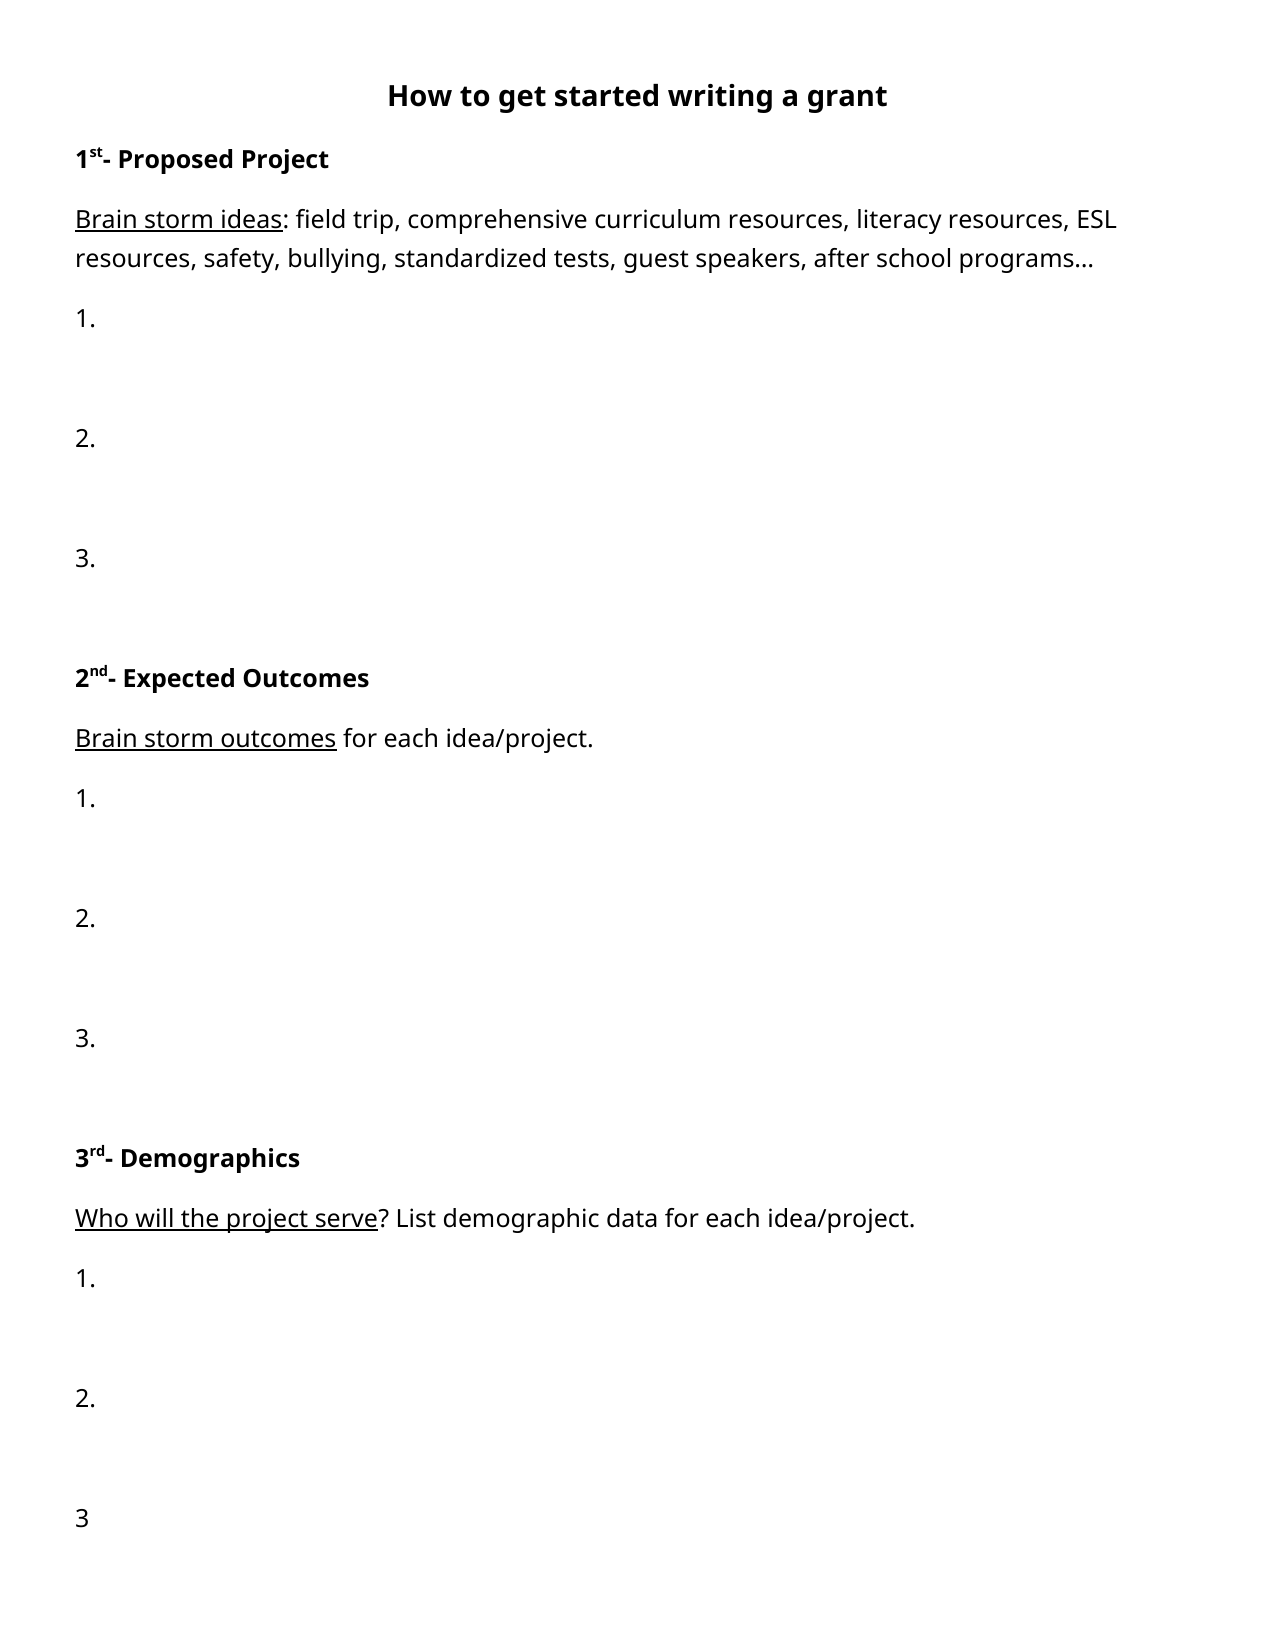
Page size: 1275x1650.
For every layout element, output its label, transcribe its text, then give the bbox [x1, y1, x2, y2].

text 3 [75, 1501, 1200, 1535]
text 1. [75, 301, 1200, 335]
text 1. [75, 1261, 1200, 1295]
text 2. [75, 1381, 1200, 1415]
text 1st- Proposed Project [75, 141, 1200, 176]
text Brain storm outcomes for each idea/project. [75, 721, 1200, 755]
text 1. [75, 781, 1200, 815]
text 2. [75, 421, 1200, 455]
text 3. [75, 541, 1200, 575]
text How to get started writing a grant [75, 75, 1200, 115]
text 2nd- Expected Outcomes [75, 661, 1200, 695]
text 3. [75, 1021, 1200, 1055]
text 3rd- Demographics [75, 1141, 1200, 1175]
text Who will the project serve? List demographic data for each idea/project. [75, 1201, 1200, 1235]
text 2. [75, 901, 1200, 935]
text Brain storm ideas: field trip, comprehensive curriculum resources, literacy resources, ESL resources, safety, bullying, standardized tests, guest speakers, after school programs… [75, 201, 1200, 275]
